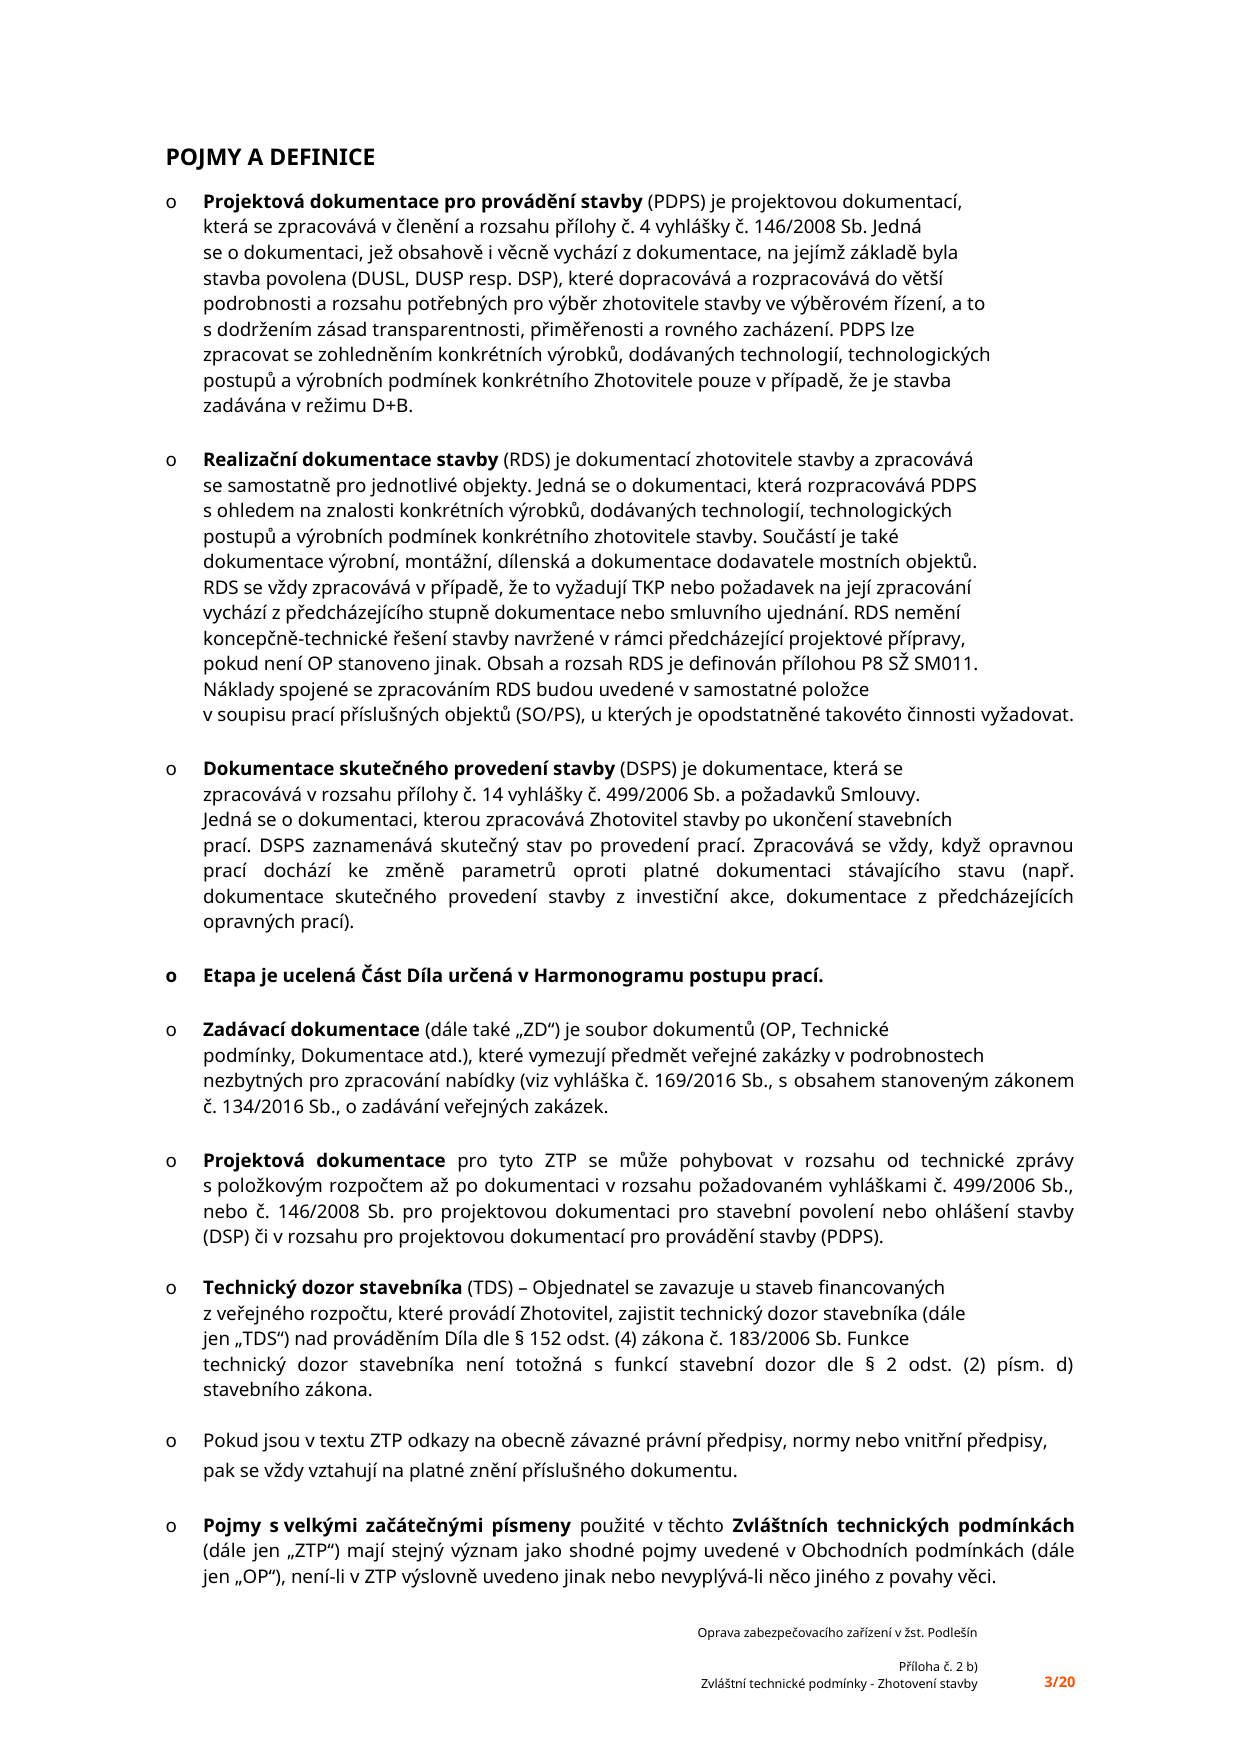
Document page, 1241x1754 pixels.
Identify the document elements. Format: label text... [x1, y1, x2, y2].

text technický dozor stavebníka není totožná s funkcí stavební dozor dle § 2 odst. (2) písm. d) stavebního zákona. [203, 1351, 1075, 1402]
text podmínky, Dokumentace atd.), které vymezují předmět veřejné zakázky v podrobnostech [203, 1042, 1075, 1068]
text prací. DSPS zaznamenává skutečný stav po provedení prací. Zpracovává se vždy, když opravnou prací dochází ke změně parametrů oproti platné dokumentaci stávajícího stavu (např. dokumentace skutečného provedení stavby z investiční akce, dokumentace z předcházejících opravných prací). [203, 832, 1075, 934]
text s ohledem na znalosti konkrétních výrobků, dodávaných technologií, technologických [203, 497, 1075, 523]
text podrobnosti a rozsahu potřebných pro výběr zhotovitele stavby ve výběrovém řízení, a to [165, 290, 1075, 316]
text koncepčně-technické řešení stavby navržené v rámci předcházející projektové přípravy, [203, 625, 1075, 651]
list Realizační dokumentace stavby (RDS) je dokumentací zhotovitele stavby a zpracovává [165, 446, 1075, 472]
text která se zpracovává v členění a rozsahu přílohy č. 4 vyhlášky č. 146/2008 Sb. Jedná [165, 214, 1075, 239]
list Technický dozor stavebníka (TDS) – Objednatel se zavazuje u staveb financovaných [165, 1275, 1075, 1300]
text pokud není OP stanoveno jinak. Obsah a rozsah RDS je definován přílohou P8 SŽ SM011. [203, 651, 1075, 676]
text z veřejného rozpočtu, které provádí Zhotovitel, zajistit technický dozor stavebníka (dále [203, 1300, 1075, 1326]
list Zadávací dokumentace (dále také „ZD“) je soubor dokumentů (OP, Technické [165, 1017, 1075, 1042]
text Pojmy a definice [165, 141, 1075, 173]
text jen „TDS“) nad prováděním Díla dle § 152 odst. (4) zákona č. 183/2006 Sb. Funkce [203, 1326, 1075, 1351]
text postupů a výrobních podmínek konkrétního Zhotovitele pouze v případě, že je stavba [165, 367, 1075, 392]
text dokumentace výrobní, montážní, dílenská a dokumentace dodavatele mostních objektů. [203, 548, 1075, 574]
list Dokumentace skutečného provedení stavby (DSPS) je dokumentace, která se [165, 756, 1075, 781]
text zadávána v režimu D+B. [165, 392, 1075, 418]
text nezbytných pro zpracování nabídky (viz vyhláška č. 169/2016 Sb., s obsahem stanoveným zákonem č. 134/2016 Sb., o zadávání veřejných zakázek. [203, 1068, 1075, 1119]
text stavba povolena (DUSL, DUSP resp. DSP), které dopracovává a rozpracovává do větší [165, 265, 1075, 290]
text RDS se vždy zpracovává v případě, že to vyžadují TKP nebo požadavek na její zpracování [203, 574, 1075, 599]
list Pojmy s velkými začátečnými písmeny použité v těchto Zvláštních technických podmínkách (dále jen „ZTP“) mají stejný význam jako shodné pojmy uvedené v Obchodních podmínkách (dále jen „OP“), není-li v ZTP výslovně uvedeno jinak nebo nevyplývá-li něco jiného z povahy věci. [165, 1512, 1075, 1588]
text zpracovat se zohledněním konkrétních výrobků, dodávaných technologií, technologických [165, 341, 1075, 367]
text v soupisu prací příslušných objektů (SO/PS), u kterých je opodstatněné takovéto činnosti vyžadovat. [203, 702, 1075, 727]
list Etapa je ucelená Část Díla určená v Harmonogramu postupu prací. [165, 963, 1075, 988]
text zpracovává v rozsahu přílohy č. 14 vyhlášky č. 499/2006 Sb. a požadavků Smlouvy. [203, 781, 1075, 807]
list Projektová dokumentace pro provádění stavby (PDPS) je projektovou dokumentací, [165, 188, 1075, 214]
text postupů a výrobních podmínek konkrétního zhotovitele stavby. Součástí je také [203, 523, 1075, 548]
text s dodržením zásad transparentnosti, přiměřenosti a rovného zacházení. PDPS lze [165, 316, 1075, 341]
text se samostatně pro jednotlivé objekty. Jedná se o dokumentaci, která rozpracovává PDPS [165, 472, 1075, 497]
text Jedná se o dokumentaci, kterou zpracovává Zhotovitel stavby po ukončení stavebních [203, 807, 1075, 832]
list Projektová dokumentace pro tyto ZTP se může pohybovat v rozsahu od technické zprávy s položkovým rozpočtem až po dokumentaci v rozsahu požadovaném vyhláškami č. 499/2006 Sb., nebo č. 146/2008 Sb. pro projektovou dokumentaci pro stavební povolení nebo ohlášení stavby (DSP) či v rozsahu pro projektovou dokumentací pro provádění stavby (PDPS). [165, 1147, 1075, 1249]
text se o dokumentaci, jež obsahově i věcně vychází z dokumentace, na jejímž základě byla [165, 239, 1075, 265]
text Náklady spojené se zpracováním RDS budou uvedené v samostatné položce [203, 676, 1075, 702]
list Pokud jsou v textu ZTP odkazy na obecně závazné právní předpisy, normy nebo vnitřní předpisy, pak se vždy vztahují na platné znění příslušného dokumentu. [165, 1428, 1075, 1483]
text vychází z předcházejícího stupně dokumentace nebo smluvního ujednání. RDS nemění [203, 599, 1075, 625]
